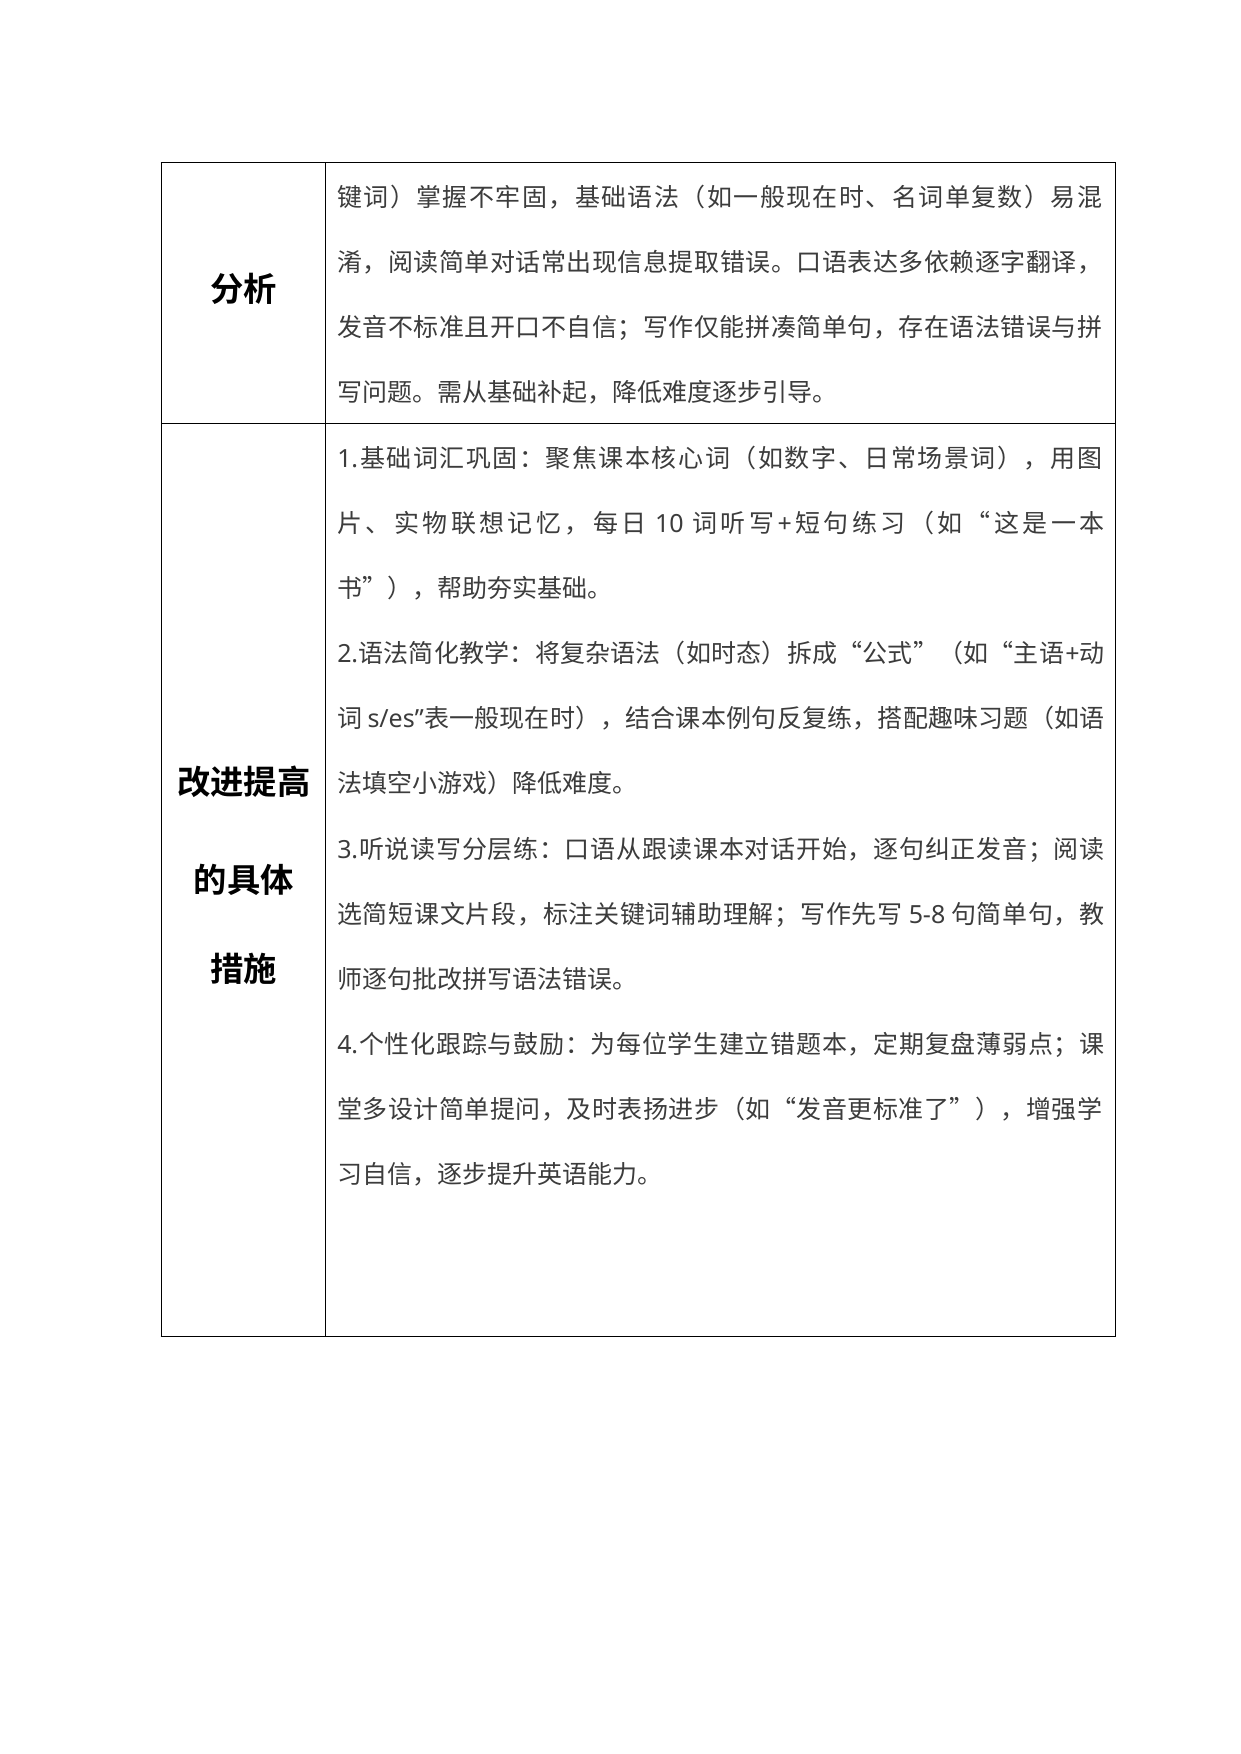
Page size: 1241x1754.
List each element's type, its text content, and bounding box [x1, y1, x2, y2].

table_cell 改进提高的具体 措施 [162, 424, 325, 1336]
table_cell 1.基础词汇巩固：聚焦课本核心词（如数字、日常场景词），用图片、实物联想记忆，每日10词听写+短句练习（如“这是一本书”），帮助夯实基础。 2.语法简化教学：将复杂语法（如时态）拆成“公式”（如“主语+动词s/es”表一般现在时），结合课本例句反复练，搭配趣味习题（如语法填空小游戏）降低难度。 3.听说读写分层练：口语从跟读课本对话开始，逐句纠正发音；阅读选简短课文片段，标注关键词辅助理解；写作先写5-8句简单句，教师逐句批改拼写语法错误。 4.个性化跟踪与鼓励：为每位学生建立错题本，定期复盘薄弱点；课堂多设计简单提问，及时表扬进步（如“发音更标准了”），增强学习自信，逐步提升英语能力。 [326, 424, 1115, 1336]
table_cell 学生情况分析 [162, 163, 325, 423]
